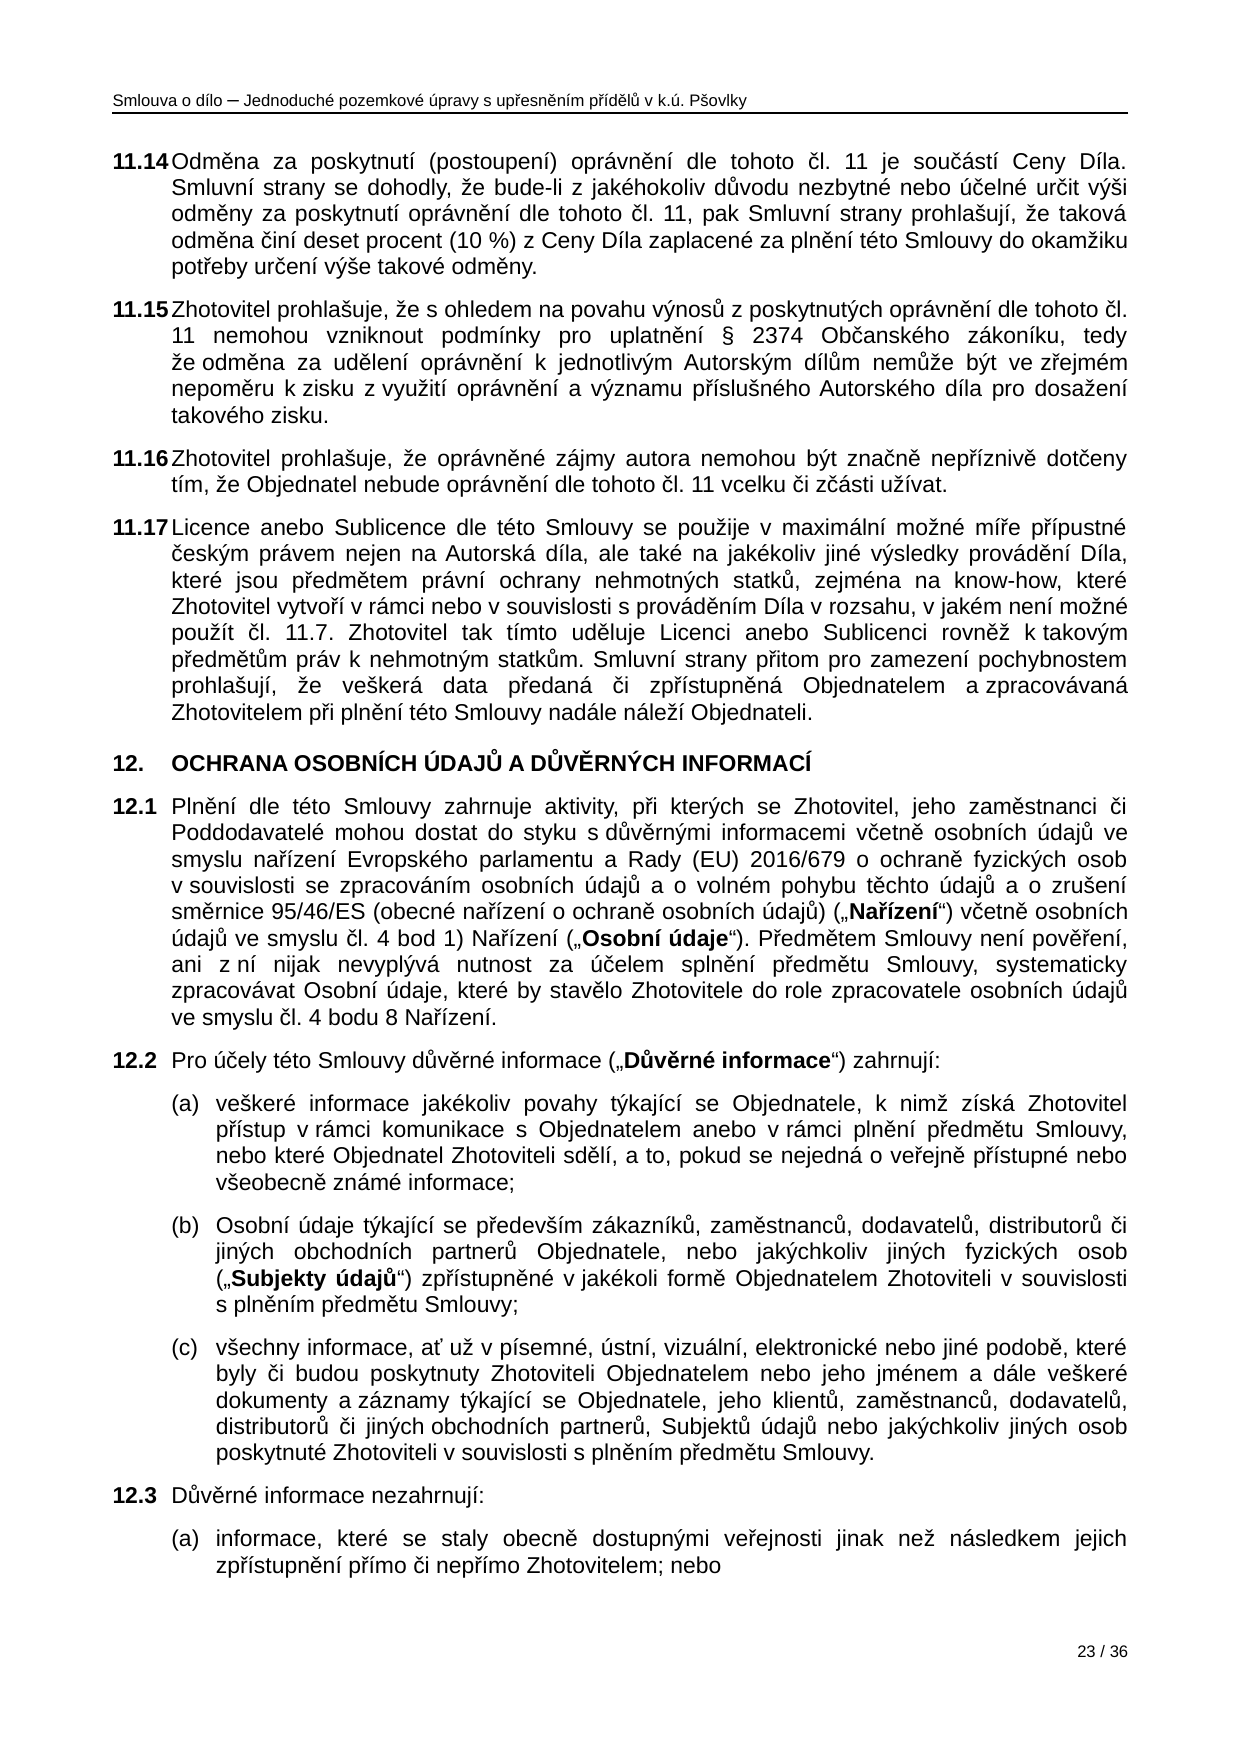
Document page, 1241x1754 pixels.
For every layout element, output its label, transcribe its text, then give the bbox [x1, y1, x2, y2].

text Pro účely této Smlouvy důvěrné informace („Důvěrné informace“) zahrnují: [112, 1047, 1128, 1073]
text všechny informace, ať už v písemné, ústní, vizuální, elektronické nebo jiné podobě, které byly či budou poskytnuty Zhotoviteli Objednatelem nebo jeho jménem a dále veškeré dokumenty a záznamy týkající se Objednatele, jeho klientů, zaměstnanců, dodavatelů, distributorů či jiných obchodních partnerů, Subjektů údajů nebo jakýchkoliv jiných osob poskytnuté Zhotoviteli v souvislosti s plněním předmětu Smlouvy. [171, 1334, 1128, 1466]
text Zhotovitel prohlašuje, že oprávněné zájmy autora nemohou být značně nepříznivě dotčeny tím, že Objednatel nebude oprávnění dle tohoto čl. 11 vcelku či zčásti užívat. [112, 444, 1128, 497]
list veškeré informace jakékoliv povahy týkající se Objednatele, k nimž získá Zhotovitel přístup v rámci komunikace s Objednatelem anebo v rámci plnění předmětu Smlouvy, nebo které Objednatel Zhotoviteli sdělí, a to, pokud se nejedná o veřejně přístupné nebo všeobecně známé informace; [171, 1090, 1128, 1195]
text Odměna za poskytnutí (postoupení) oprávnění dle tohoto čl. 11 je součástí Ceny Díla. Smluvní strany se dohodly, že bude-li z jakéhokoliv důvodu nezbytné nebo účelné určit výši odměny za poskytnutí oprávnění dle tohoto čl. 11, pak Smluvní strany prohlašují, že taková odměna činí deset procent (10 %) z Ceny Díla zaplacené za plnění této Smlouvy do okamžiku potřeby určení výše takové odměny. [112, 148, 1128, 279]
text Důvěrné informace nezahrnují: [112, 1482, 1128, 1509]
text Licence anebo Sublicence dle této Smlouvy se použije v maximální možné míře přípustné českým právem nejen na Autorská díla, ale také na jakékoliv jiné výsledky provádění Díla, které jsou předmětem právní ochrany nehmotných statků, zejména na know-how, které Zhotovitel vytvoří v rámci nebo v souvislosti s prováděním Díla v rozsahu, v jakém není možné použít čl. 11.7. Zhotovitel tak tímto uděluje Licenci anebo Sublicenci rovněž k takovým předmětům práv k nehmotným statkům. Smluvní strany přitom pro zamezení pochybnostem prohlašují, že veškerá data předaná či zpřístupněná Objednatelem a zpracovávaná Zhotovitelem při plnění této Smlouvy nadále náleží Objednateli. [112, 514, 1128, 725]
text Ochrana osobních údajů a Důvěrných informací [112, 750, 1128, 776]
text Osobní údaje týkající se především zákazníků, zaměstnanců, dodavatelů, distributorů či jiných obchodních partnerů Objednatele, nebo jakýchkoliv jiných fyzických osob („Subjekty údajů“) zpřístupněné v jakékoli formě Objednatelem Zhotoviteli v souvislosti s plněním předmětu Smlouvy; [171, 1212, 1128, 1317]
text Zhotovitel prohlašuje, že s ohledem na povahu výnosů z poskytnutých oprávnění dle tohoto čl. 11 nemohou vzniknout podmínky pro uplatnění § 2374 Občanského zákoníku, tedy že odměna za udělení oprávnění k jednotlivým Autorským dílům nemůže být ve zřejmém nepoměru k zisku z využití oprávnění a významu příslušného Autorského díla pro dosažení takového zisku. [112, 296, 1128, 428]
text Plnění dle této Smlouvy zahrnuje aktivity, při kterých se Zhotovitel, jeho zaměstnanci či Poddodavatelé mohou dostat do styku s důvěrnými informacemi včetně osobních údajů ve smyslu nařízení Evropského parlamentu a Rady (EU) 2016/679 o ochraně fyzických osob v souvislosti se zpracováním osobních údajů a o volném pohybu těchto údajů a o zrušení směrnice 95/46/ES (obecné nařízení o ochraně osobních údajů) („Nařízení“) včetně osobních údajů ve smyslu čl. 4 bod 1) Nařízení („Osobní údaje“). Předmětem Smlouvy není pověření, ani z ní nijak nevyplývá nutnost za účelem splnění předmětu Smlouvy, systematicky zpracovávat Osobní údaje, které by stavělo Zhotovitele do role zpracovatele osobních údajů ve smyslu čl. 4 bodu 8 Nařízení. [112, 793, 1128, 1030]
list informace, které se staly obecně dostupnými veřejnosti jinak než následkem jejich zpřístupnění přímo či nepřímo Zhotovitelem; nebo [171, 1525, 1128, 1578]
